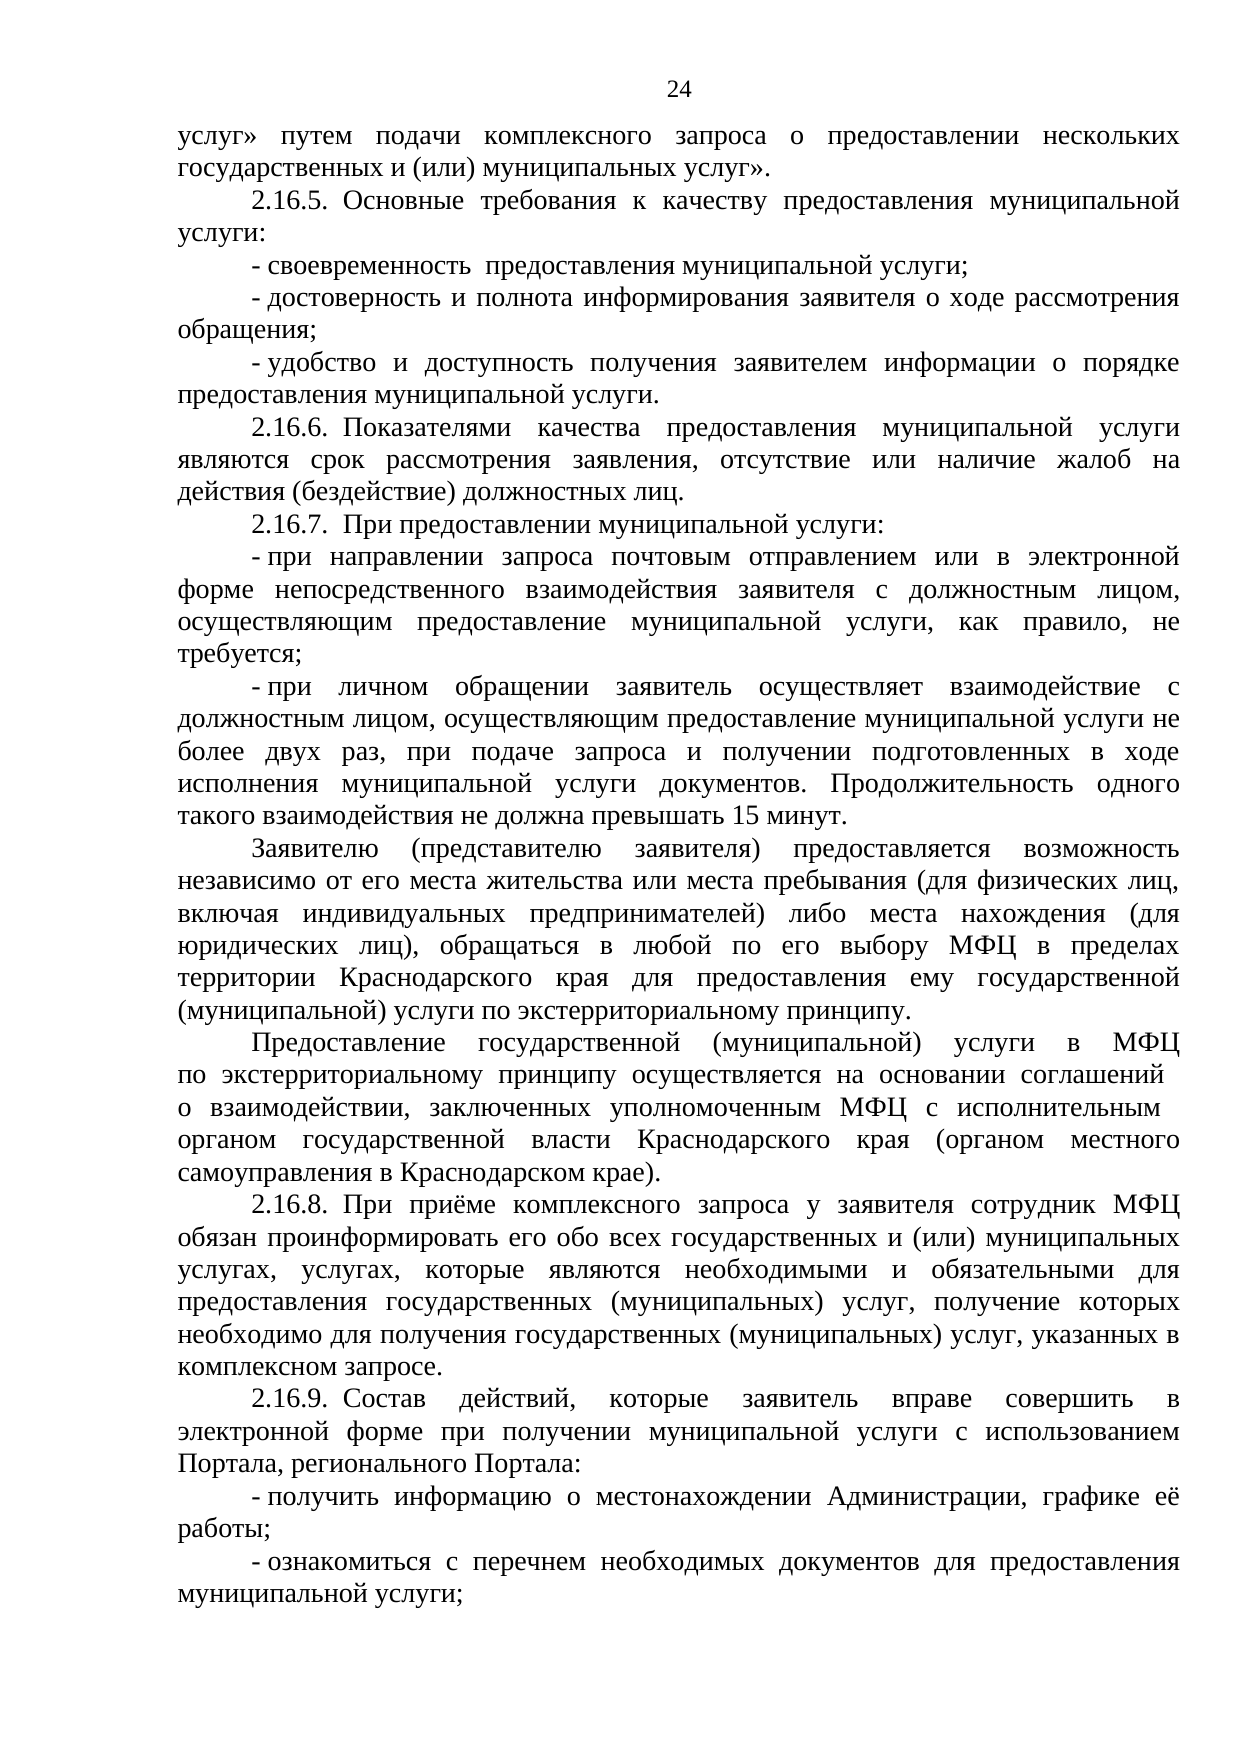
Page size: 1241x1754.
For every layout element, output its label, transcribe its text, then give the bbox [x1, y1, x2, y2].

text Заявителю (представителю заявителя) предоставляется возможность независимо от его места жительства или места пребывания (для физических лиц, включая индивидуальных предпринимателей) либо места нахождения (для юридических лиц), обращаться в любой по его выбору МФЦ в пределах территории Краснодарского края для предоставления ему государственной (муниципальной) услуги по экстерриториальному принципу. [177, 831, 1181, 1025]
text 2.16.5. Основные требования к качеству предоставления муниципальной услуги: [177, 183, 1181, 248]
text 2.16.9. Состав действий, которые заявитель вправе совершить в электронной форме при получении муниципальной услуги с использованием Портала, регионального Портала: [177, 1382, 1181, 1479]
text - при личном обращении заявитель осуществляет взаимодействие с должностным лицом, осуществляющим предоставление муниципальной услуги не более двух раз, при подаче запроса и получении подготовленных в ходе исполнения муниципальной услуги документов. Продолжительность одного такого взаимодействия не должна превышать 15 минут. [177, 669, 1181, 831]
text 2.16.6. Показателями качества предоставления муниципальной услуги являются срок рассмотрения заявления, отсутствие или наличие жалоб на действия (бездействие) должностных лиц. [177, 410, 1181, 507]
text - ознакомиться с перечнем необходимых документов для предоставления муниципальной услуги; [177, 1543, 1181, 1608]
text 2.16.7. При предоставлении муниципальной услуги: [177, 507, 1181, 539]
text Предоставление государственной (муниципальной) услуги в МФЦ по экстерриториальному принципу осуществляется на основании соглашений о взаимодействии, заключенных уполномоченным МФЦ с исполнительным органом государственной власти Краснодарского края (органом местного самоуправления в Краснодарском крае). [177, 1025, 1181, 1187]
text - при направлении запроса почтовым отправлением или в электронной форме непосредственного взаимодействия заявителя с должностным лицом, осуществляющим предоставление муниципальной услуги, как правило, не требуется; [177, 539, 1181, 669]
text - достоверность и полнота информирования заявителя о ходе рассмотрения обращения; [177, 280, 1181, 345]
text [177, 118, 1181, 183]
text 2.16.8. При приёме комплексного запроса у заявителя сотрудник МФЦ обязан проинформировать его обо всех государственных и (или) муниципальных услугах, услугах, которые являются необходимыми и обязательными для предоставления государственных (муниципальных) услуг, получение которых необходимо для получения государственных (муниципальных) услуг, указанных в комплексном запросе. [177, 1187, 1181, 1382]
text - получить информацию о местонахождении Администрации, графике её работы; [177, 1479, 1181, 1543]
text - своевременность предоставления муниципальной услуги; [177, 248, 1181, 280]
text - удобство и доступность получения заявителем информации о порядке предоставления муниципальной услуги. [177, 345, 1181, 410]
